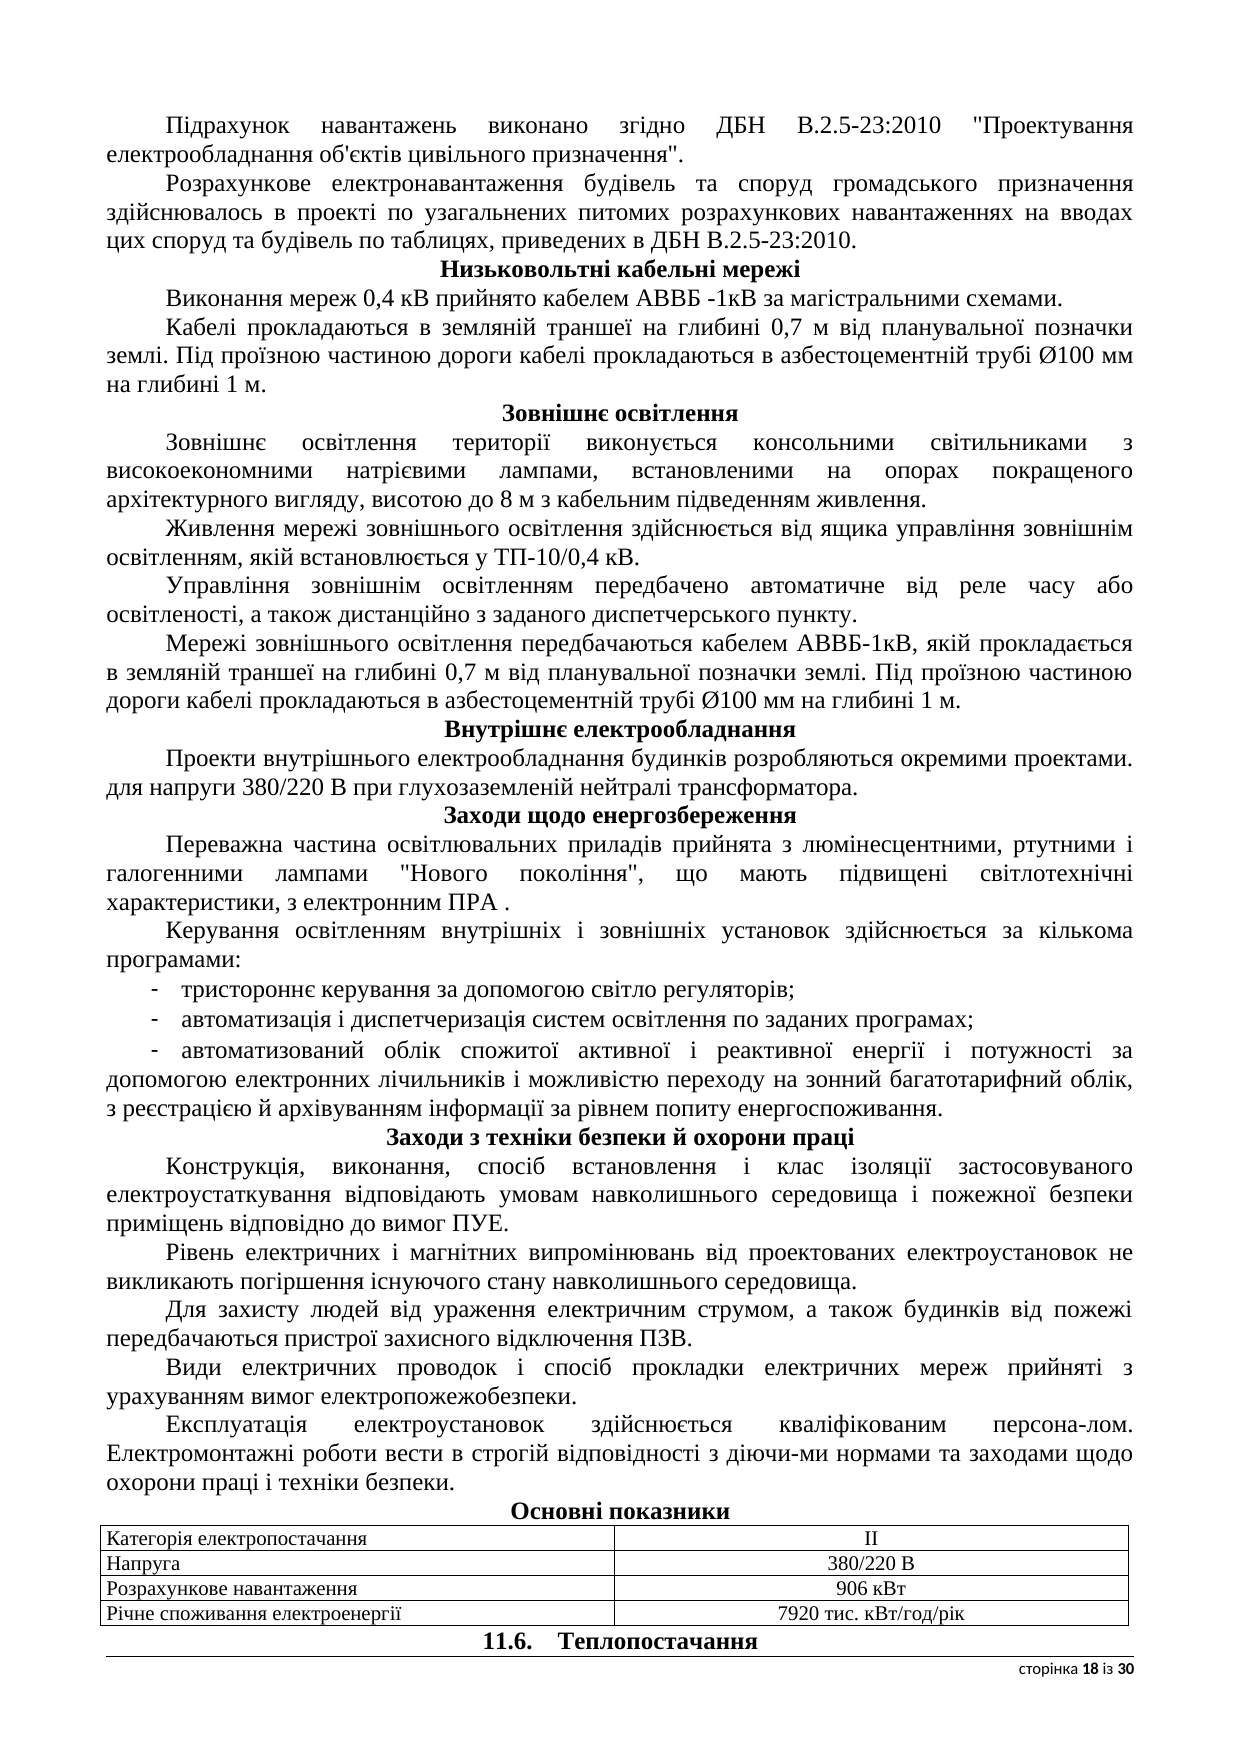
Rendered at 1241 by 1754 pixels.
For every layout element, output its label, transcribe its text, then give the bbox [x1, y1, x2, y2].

table_cell 7920 тис. кВт/год/рік [615, 1601, 1128, 1625]
table_cell 906 кВт [615, 1576, 1128, 1600]
text Підрахунок навантажень виконано згідно ДБН В.2.5-23:2010 "Проектування електрообладнання об'єктів цивільного призначення". [106, 110, 1134, 168]
text Кабелі прокладаються в земляній траншеї на глибині 0,7 м від планувальної позначки землі. Під проїзною частиною дороги кабелі прокладаються в азбестоцементній трубі Ø100 мм на глибині 1 м. [106, 312, 1134, 398]
text Мережі зовнішнього освітлення передбачаються кабелем АВВБ-1кВ, якій прокладається в земляній траншеї на глибині 0,7 м від планувальної позначки землі. Під проїзною частиною дороги кабелі прокладаються в азбестоцементній трубі Ø100 мм на глибині 1 м. [106, 628, 1134, 714]
text Зовнішнє освітлення території виконується консольними світильниками з високоекономними натрієвими лампами, встановленими на опорах покращеного архітектурного вигляду, висотою до 8 м з кабельним підведенням живлення. [106, 427, 1134, 513]
text Рівень електричних і магнітних випромінювань від проектованих електроустановок не викликають погіршення існуючого стану навколишнього середовища. [106, 1237, 1134, 1294]
text Для захисту людей від ураження електричним струмом, а також будинків від пожежі передбачаються пристрої захисного відключення ПЗВ. [106, 1294, 1134, 1352]
text Внутрішнє електрообладнання [106, 714, 1134, 743]
text Заходи щодо енергозбереження [106, 800, 1134, 829]
text Види електричних проводок і спосіб прокладки електричних мереж прийняті з урахуванням вимог електропожежобезпеки. [106, 1352, 1134, 1409]
text Експлуатація електроустановок здійснюється кваліфікованим персона-лом. Електромонтажні роботи вести в строгій відповідності з діючи-ми нормами та заходами щодо охорони праці і техніки безпеки. [106, 1409, 1134, 1496]
text Конструкція, виконання, спосіб встановлення і клас ізоляції застосовуваного електроустаткування відповідають умовам навколишнього середовища і пожежної безпеки приміщень відповідно до вимог ПУЕ. [106, 1151, 1134, 1237]
text 11.6. Теплопостачання [106, 1626, 1134, 1655]
text Переважна частина освітлювальних приладів прийнята з люмінесцентними, ртутними і галогенними лампами "Нового покоління", що мають підвищені світлотехнічні характеристики, з електронним ПРА . [106, 829, 1134, 915]
text Управління зовнішнім освітленням передбачено автоматичне від реле часу або освітленості, а також дистанційно з заданого диспетчерського пункту. [106, 570, 1134, 628]
list тристороннє керування за допомогою світло регуляторів; [106, 973, 1134, 1003]
table_cell Напруга [101, 1551, 614, 1575]
text Живлення мережі зовнішнього освітлення здійснюється від ящика управління зовнішнім освітленням, якій встановлюється у ТП-10/0,4 кВ. [106, 513, 1134, 570]
text Виконання мереж 0,4 кВ прийнято кабелем АВВБ -1кВ за магістральними схемами. [106, 283, 1134, 312]
list автоматизований облік спожитої активної і реактивної енергії і потужності за допомогою електронних лічильників і можливістю переходу на зонний багатотарифний облік, з реєстрацією й архівуванням інформації за рівнем попиту енергоспоживання. [106, 1034, 1134, 1122]
table_cell Розрахункове навантаження [101, 1576, 614, 1600]
table_header Категорія електропостачання [101, 1526, 614, 1549]
text Керування освітленням внутрішніх і зовнішніх установок здійснюється за кількома програмами: [106, 915, 1134, 973]
text Низьковольтні кабельні мережі [106, 254, 1134, 283]
list автоматизація і диспетчеризація систем освітлення по заданих програмах; [106, 1003, 1134, 1034]
table_cell 380/220 В [615, 1551, 1128, 1575]
text Основні показники [106, 1496, 1134, 1524]
text Розрахункове електронавантаження будівель та споруд громадського призначення здійснювалось в проекті по узагальнених питомих розрахункових навантаженнях на вводах цих споруд та будівель по таблицях, приведених в ДБН В.2.5-23:2010. [106, 168, 1134, 254]
text Проекти внутрішнього електрообладнання будинків розробляються окремими проектами. для напруги 380/220 В при глухозаземленій нейтралі трансформатора. [106, 743, 1134, 800]
table_cell Річне споживання електроенергії [101, 1601, 614, 1625]
table_header ІІ [615, 1526, 1128, 1549]
text Зовнішнє освітлення [106, 398, 1134, 427]
text Заходи з техніки безпеки й охорони праці [106, 1122, 1134, 1151]
